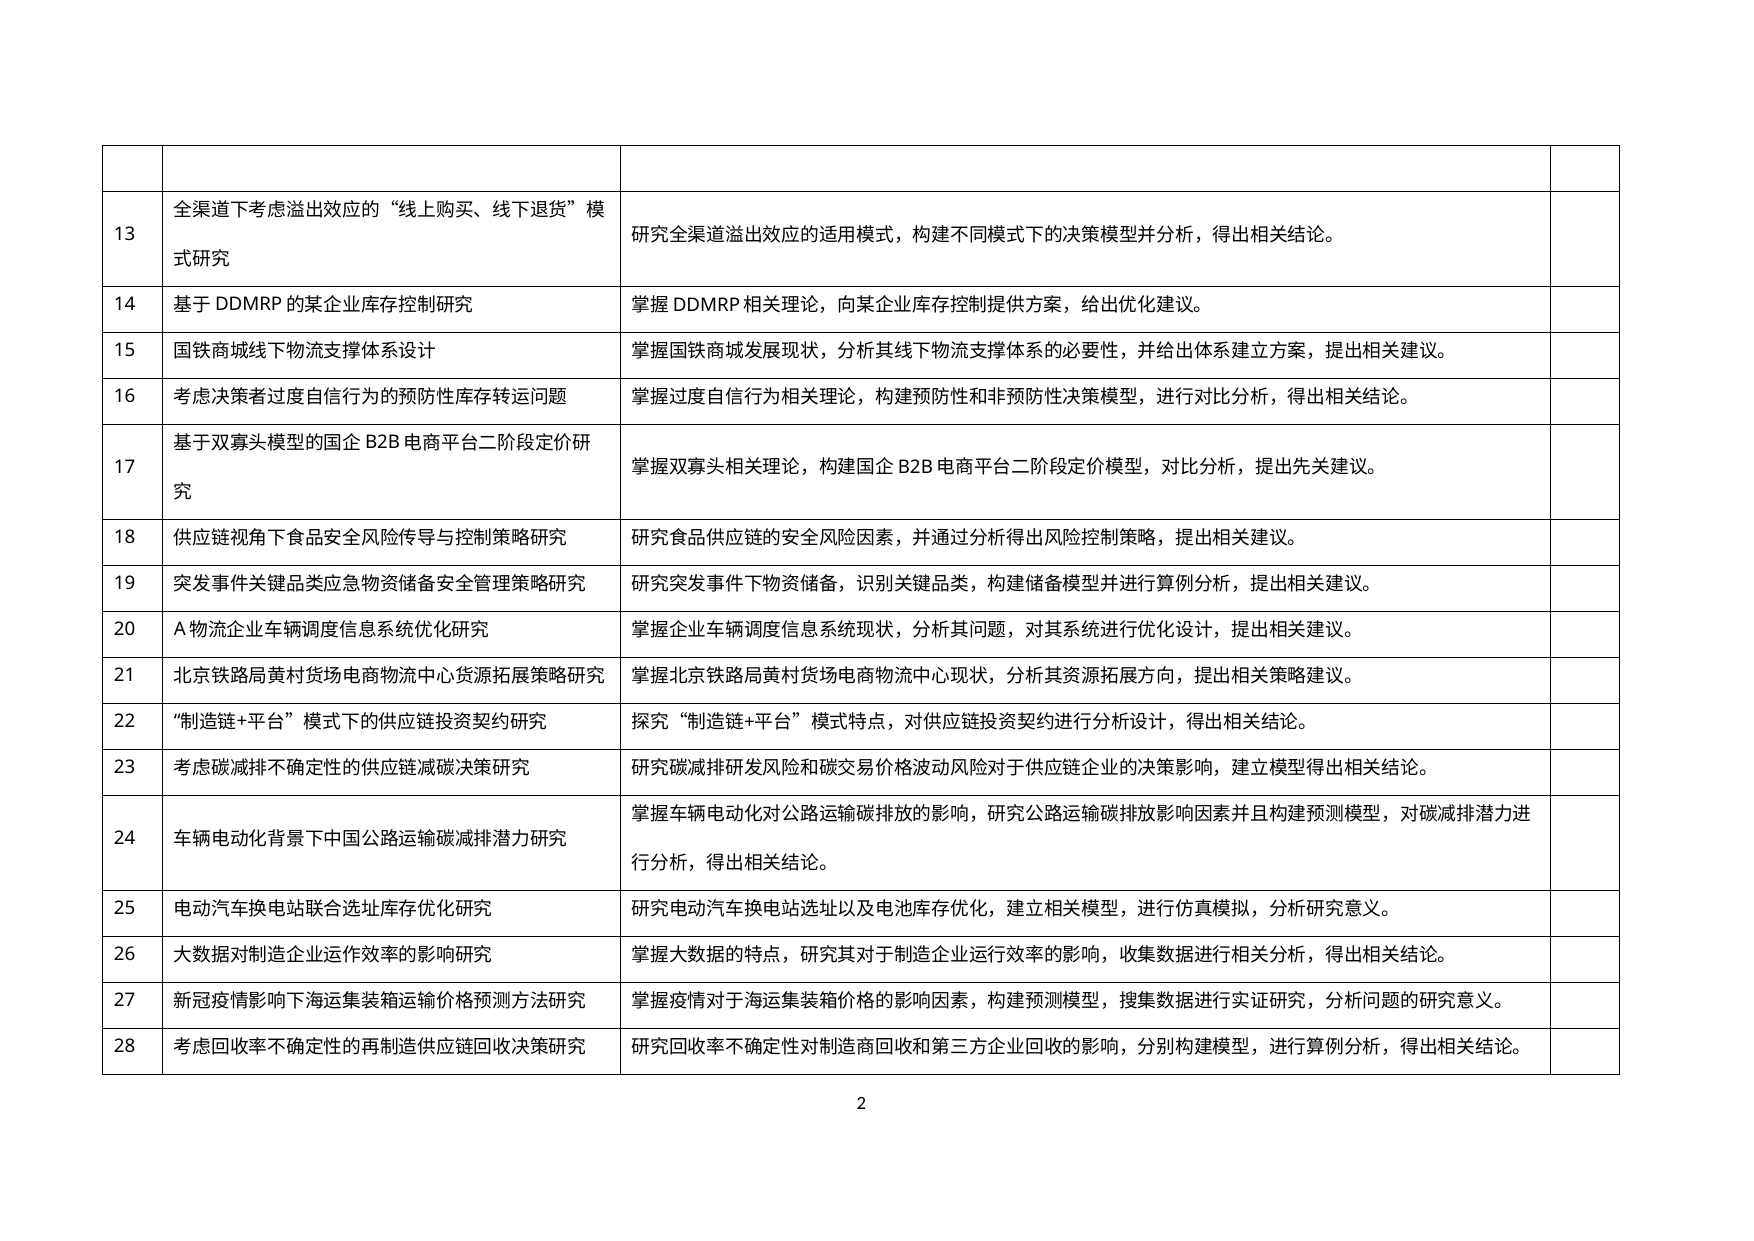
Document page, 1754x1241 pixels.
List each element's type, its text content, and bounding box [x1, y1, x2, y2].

table_cell [1551, 520, 1619, 565]
table_cell 掌握车辆电动化对公路运输碳排放的影响，研究公路运输碳排放影响因素并且构建预测模型，对碳减排潜力进行分析，得出相关结论。 [621, 796, 1550, 890]
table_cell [163, 146, 620, 191]
table_cell 研究全渠道溢出效应的适用模式，构建不同模式下的决策模型并分析，得出相关结论。 [621, 192, 1550, 286]
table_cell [621, 146, 1550, 191]
table_cell 13 [103, 192, 162, 286]
table_cell 考虑碳减排不确定性的供应链减碳决策研究 [163, 750, 620, 795]
table_cell [1551, 891, 1619, 936]
table_cell 掌握双寡头相关理论，构建国企B2B电商平台二阶段定价模型，对比分析，提出先关建议。 [621, 425, 1550, 519]
table_cell 23 [103, 750, 162, 795]
table_cell 掌握大数据的特点，研究其对于制造企业运行效率的影响，收集数据进行相关分析，得出相关结论。 [621, 937, 1550, 982]
table_cell [1551, 566, 1619, 611]
table_cell 25 [103, 891, 162, 936]
table_cell 考虑决策者过度自信行为的预防性库存转运问题 [163, 379, 620, 424]
table_cell 北京铁路局黄村货场电商物流中心货源拓展策略研究 [163, 658, 620, 703]
table_cell 全渠道下考虑溢出效应的“线上购买、线下退货”模式研究 [163, 192, 620, 286]
table_cell 14 [103, 287, 162, 332]
table_cell 基于DDMRP的某企业库存控制研究 [163, 287, 620, 332]
table_cell 17 [103, 425, 162, 519]
table_cell 20 [103, 612, 162, 657]
table_cell [1551, 937, 1619, 982]
table_cell 24 [103, 796, 162, 890]
table_cell 18 [103, 520, 162, 565]
table_cell 26 [103, 937, 162, 982]
table_cell [1551, 1029, 1619, 1074]
table_cell 22 [103, 704, 162, 749]
table_cell 16 [103, 379, 162, 424]
table_cell 车辆电动化背景下中国公路运输碳减排潜力研究 [163, 796, 620, 890]
table_cell 国铁商城线下物流支撑体系设计 [163, 333, 620, 378]
table_cell [1551, 379, 1619, 424]
table_cell 掌握北京铁路局黄村货场电商物流中心现状，分析其资源拓展方向，提出相关策略建议。 [621, 658, 1550, 703]
table_cell [1551, 425, 1619, 519]
table_cell 研究电动汽车换电站选址以及电池库存优化，建立相关模型，进行仿真模拟，分析研究意义。 [621, 891, 1550, 936]
table_cell 研究突发事件下物资储备，识别关键品类，构建储备模型并进行算例分析，提出相关建议。 [621, 566, 1550, 611]
table_cell [1551, 287, 1619, 332]
table_cell [1551, 704, 1619, 749]
table_cell 考虑回收率不确定性的再制造供应链回收决策研究 [163, 1029, 620, 1074]
table_cell 掌握企业车辆调度信息系统现状，分析其问题，对其系统进行优化设计，提出相关建议。 [621, 612, 1550, 657]
table_cell 掌握DDMRP相关理论，向某企业库存控制提供方案，给出优化建议。 [621, 287, 1550, 332]
table_cell 掌握过度自信行为相关理论，构建预防性和非预防性决策模型，进行对比分析，得出相关结论。 [621, 379, 1550, 424]
table_cell “制造链+平台”模式下的供应链投资契约研究 [163, 704, 620, 749]
table_cell 12 [103, 146, 162, 191]
table_cell 探究“制造链+平台”模式特点，对供应链投资契约进行分析设计，得出相关结论。 [621, 704, 1550, 749]
table_cell 研究碳减排研发风险和碳交易价格波动风险对于供应链企业的决策影响，建立模型得出相关结论。 [621, 750, 1550, 795]
table_cell [1551, 146, 1619, 191]
table_cell A物流企业车辆调度信息系统优化研究 [163, 612, 620, 657]
table_cell 基于双寡头模型的国企B2B电商平台二阶段定价研究 [163, 425, 620, 519]
table_cell 研究回收率不确定性对制造商回收和第三方企业回收的影响，分别构建模型，进行算例分析，得出相关结论。 [621, 1029, 1550, 1074]
table_cell [1551, 192, 1619, 286]
table_cell [1551, 658, 1619, 703]
table_cell 15 [103, 333, 162, 378]
table_cell 大数据对制造企业运作效率的影响研究 [163, 937, 620, 982]
table_cell [1551, 983, 1619, 1028]
table_cell 27 [103, 983, 162, 1028]
table_cell 供应链视角下食品安全风险传导与控制策略研究 [163, 520, 620, 565]
table_cell 掌握国铁商城发展现状，分析其线下物流支撑体系的必要性，并给出体系建立方案，提出相关建议。 [621, 333, 1550, 378]
table_cell 21 [103, 658, 162, 703]
table_cell 新冠疫情影响下海运集装箱运输价格预测方法研究 [163, 983, 620, 1028]
table_cell 28 [103, 1029, 162, 1074]
table_cell 19 [103, 566, 162, 611]
table_cell [1551, 796, 1619, 890]
table_cell 掌握疫情对于海运集装箱价格的影响因素，构建预测模型，搜集数据进行实证研究，分析问题的研究意义。 [621, 983, 1550, 1028]
table_cell [1551, 333, 1619, 378]
table_cell 电动汽车换电站联合选址库存优化研究 [163, 891, 620, 936]
table_cell [1551, 750, 1619, 795]
table_cell 研究食品供应链的安全风险因素，并通过分析得出风险控制策略，提出相关建议。 [621, 520, 1550, 565]
table_cell [1551, 612, 1619, 657]
table_cell 突发事件关键品类应急物资储备安全管理策略研究 [163, 566, 620, 611]
